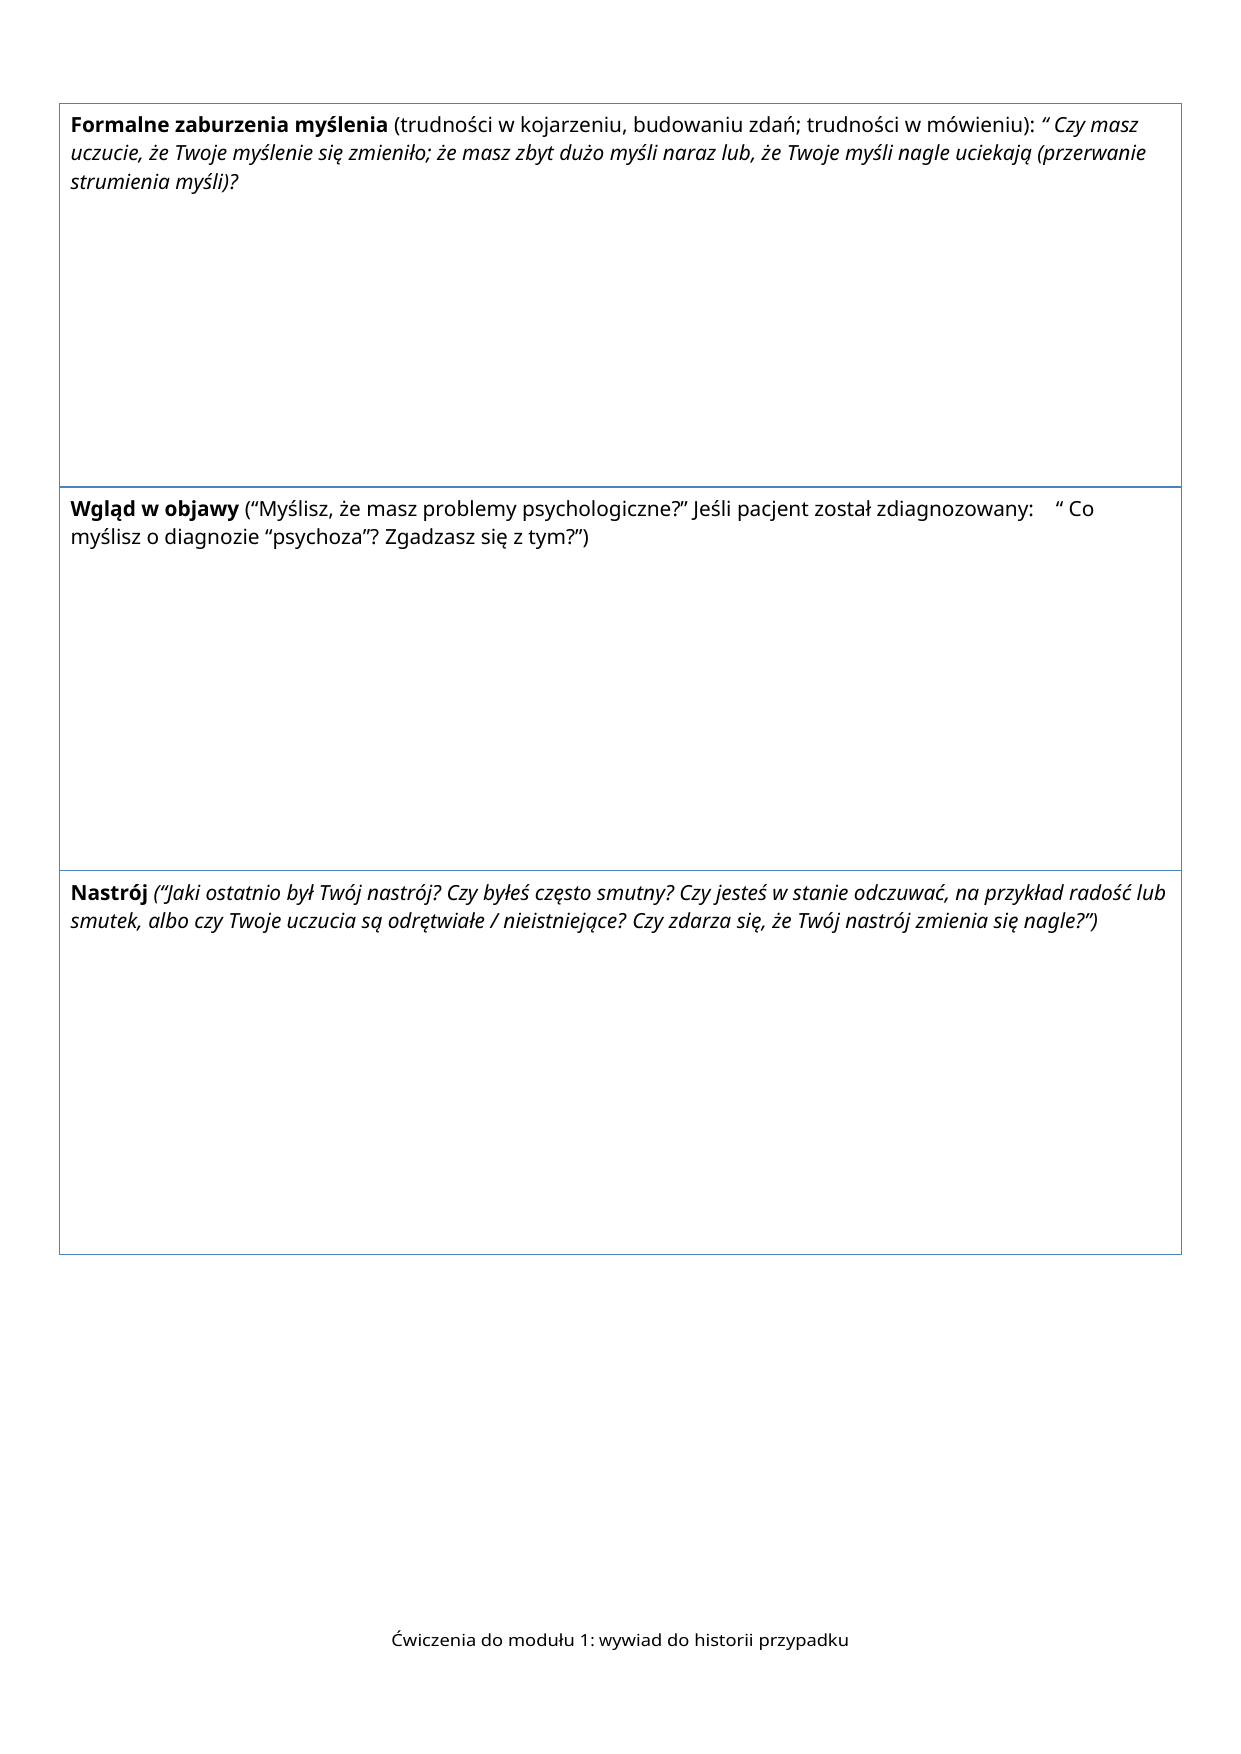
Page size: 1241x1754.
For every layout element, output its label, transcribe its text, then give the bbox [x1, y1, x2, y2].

table_cell Wgląd w objawy (“Myślisz, że masz problemy psychologiczne?” Jeśli pacjent został zdiagnozowany: “ Co myślisz o diagnozie “psychoza”? Zgadzasz się z tym?”) [60, 488, 1181, 870]
table_cell Formalne zaburzenia myślenia (trudności w kojarzeniu, budowaniu zdań; trudności w mówieniu): “ Czy masz uczucie, że Twoje myślenie się zmieniło; że masz zbyt dużo myśli naraz lub, że Twoje myśli nagle uciekają (przerwanie strumienia myśli)? [60, 104, 1181, 486]
table_cell Nastrój (“Jaki ostatnio był Twój nastrój? Czy byłeś często smutny? Czy jesteś w stanie odczuwać, na przykład radość lub smutek, albo czy Twoje uczucia są odrętwiałe / nieistniejące? Czy zdarza się, że Twój nastrój zmienia się nagle?”) [60, 871, 1181, 1254]
